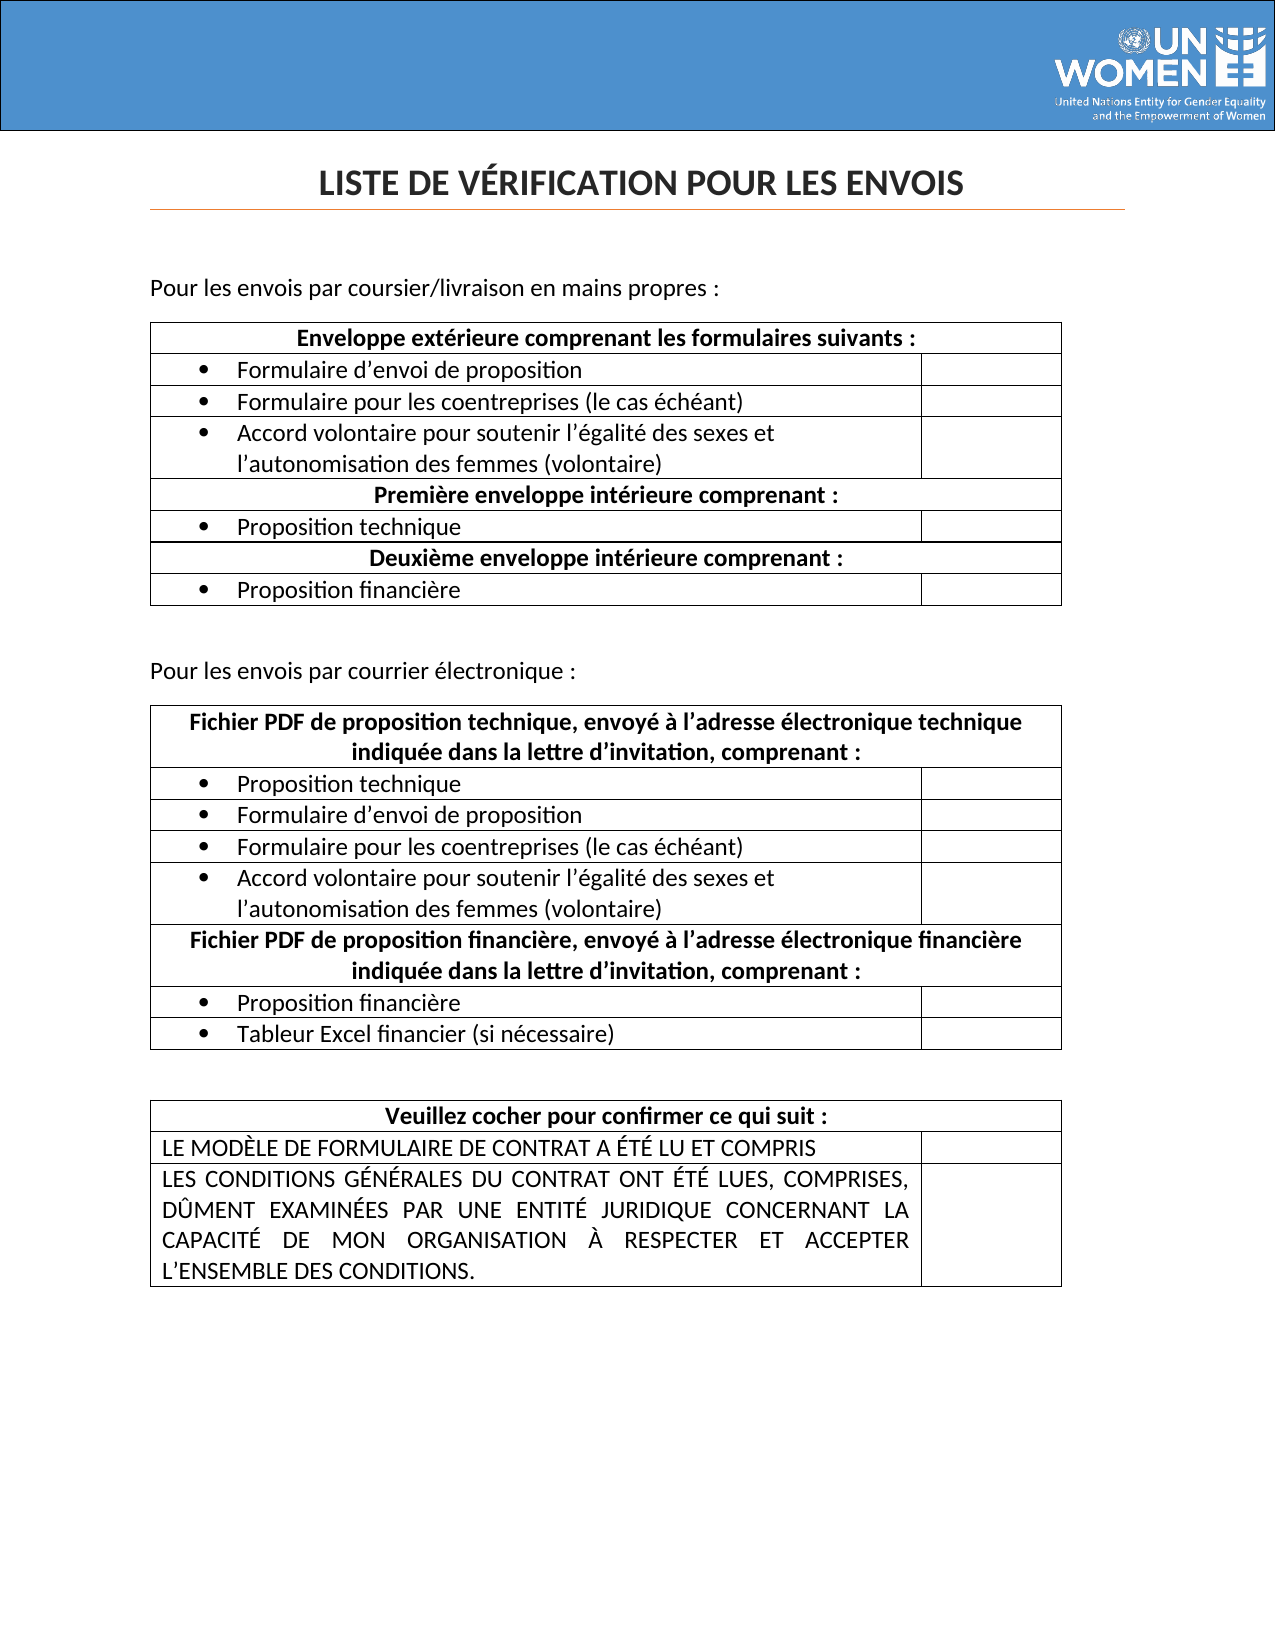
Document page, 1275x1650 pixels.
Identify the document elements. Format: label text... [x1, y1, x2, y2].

table_cell Proposition technique [151, 768, 921, 798]
table_header Enveloppe extérieure comprenant les formulaires suivants : [151, 323, 1061, 353]
table_cell Proposition financière [151, 574, 921, 604]
table_cell [922, 417, 1061, 478]
table_cell LES CONDITIONS GÉNÉRALES DU CONTRAT ONT ÉTÉ LUES, COMPRISES, DÛMENT EXAMINÉES PAR UNE ENTITÉ JURIDIQUE CONCERNANT LA CAPACITÉ DE MON ORGANISATION À RESPECTER ET ACCEPTER L’ENSEMBLE DES CONDITIONS. [151, 1164, 921, 1286]
table_cell [922, 987, 1061, 1017]
table_cell [922, 800, 1061, 830]
table_cell [922, 1132, 1061, 1163]
table_cell Formulaire d’envoi de proposition [151, 354, 921, 385]
table_cell [922, 768, 1061, 798]
picture [1048, 25, 1268, 130]
table_header Veuillez cocher pour confirmer ce qui suit : [151, 1101, 1061, 1131]
table_cell [922, 831, 1061, 862]
table_cell [922, 1018, 1061, 1049]
table_cell Proposition technique [151, 511, 921, 541]
text Pour les envois par coursier/livraison en mains propres : [150, 272, 1125, 302]
table_cell [922, 863, 1061, 924]
table_cell [922, 354, 1061, 385]
table_cell Proposition financière [151, 987, 921, 1017]
table_cell Formulaire pour les coentreprises (le cas échéant) [151, 831, 921, 862]
table_cell Accord volontaire pour soutenir l’égalité des sexes et l’autonomisation des femmes (volontaire) [151, 863, 921, 924]
table_cell Fichier PDF de proposition financière, envoyé à l’adresse électronique financière indiquée dans la lettre d’invitation, comprenant : [151, 925, 1061, 986]
text LISTE DE VÉRIFICATION POUR LES ENVOIS [150, 159, 1125, 209]
table_cell [922, 386, 1061, 416]
table_cell Formulaire pour les coentreprises (le cas échéant) [151, 386, 921, 416]
table_cell Première enveloppe intérieure comprenant : [151, 479, 1061, 510]
table_cell [922, 1164, 1061, 1286]
table_cell Deuxième enveloppe intérieure comprenant : [151, 543, 1061, 573]
table_header Fichier PDF de proposition technique, envoyé à l’adresse électronique technique indiquée dans la lettre d’invitation, comprenant : [151, 706, 1061, 767]
table_cell [922, 511, 1061, 541]
text Pour les envois par courrier électronique : [150, 655, 1125, 686]
table_cell [922, 574, 1061, 604]
table_cell LE MODÈLE DE FORMULAIRE DE CONTRAT A ÉTÉ LU ET COMPRIS [151, 1132, 921, 1163]
table_cell Tableur Excel financier (si nécessaire) [151, 1018, 921, 1049]
table_cell Accord volontaire pour soutenir l’égalité des sexes et l’autonomisation des femmes (volontaire) [151, 417, 921, 478]
table_cell Formulaire d’envoi de proposition [151, 800, 921, 830]
